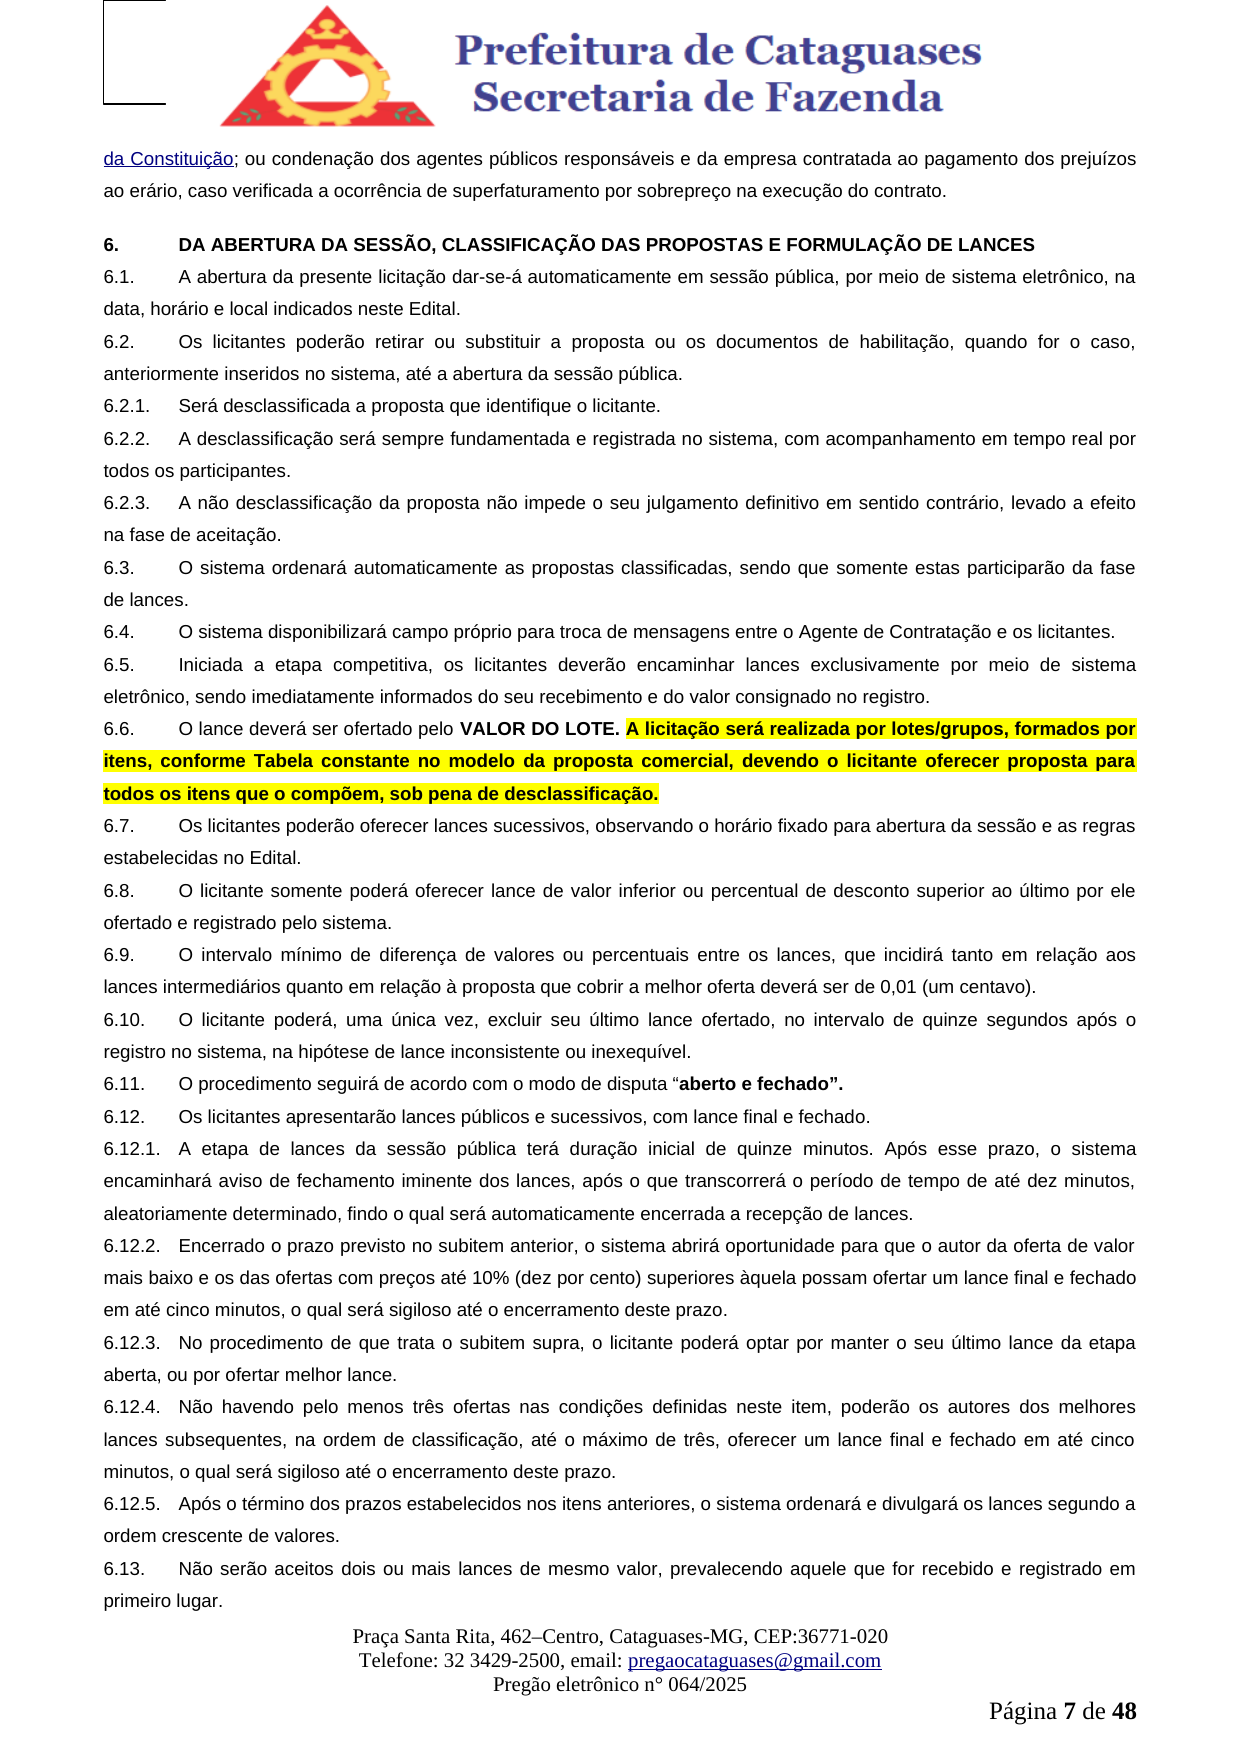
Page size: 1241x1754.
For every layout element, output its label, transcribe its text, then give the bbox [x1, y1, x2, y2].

list O intervalo mínimo de diferença de valores ou percentuais entre os lances, que incidirá tanto em relação aos lances intermediários quanto em relação à proposta que cobrir a melhor oferta deverá ser de 0,01 (um centavo). [103, 944, 1137, 998]
list A não desclassificação da proposta não impede o seu julgamento definitivo em sentido contrário, levado a efeito na fase de aceitação. [103, 492, 1137, 546]
list Não havendo pelo menos três ofertas nas condições definidas neste item, poderão os autores dos melhores lances subsequentes, na ordem de classificação, até o máximo de três, oferecer um lance final e fechado em até cinco minutos, o qual será sigiloso até o encerramento deste prazo. [103, 1396, 1137, 1482]
list Será desclassificada a proposta que identifique o licitante. [103, 395, 1137, 417]
list O lance deverá ser ofertado pelo VALOR DO LOTE. A licitação será realizada por lotes/grupos, formados por itens, conforme Tabela constante no modelo da proposta comercial, devendo o licitante oferecer proposta para todos os itens que o compõem, sob pena de desclassificação. [103, 772, 1137, 804]
list Encerrado o prazo previsto no subitem anterior, o sistema abrirá oportunidade para que o autor da oferta de valor mais baixo e os das ofertas com preços até 10% (dez por cento) superiores àquela possam ofertar um lance final e fechado em até cinco minutos, o qual será sigiloso até o encerramento deste prazo. [103, 1235, 1137, 1321]
list DA ABERTURA DA SESSÃO, CLASSIFICAÇÃO DAS PROPOSTAS E FORMULAÇÃO DE LANCES [103, 234, 1137, 255]
list O licitante somente poderá oferecer lance de valor inferior ou percentual de desconto superior ao último por ele ofertado e registrado pelo sistema. [103, 879, 1137, 933]
list Os licitantes poderão oferecer lances sucessivos, observando o horário fixado para abertura da sessão e as regras estabelecidas no Edital. [103, 815, 1137, 869]
list Após o término dos prazos estabelecidos nos itens anteriores, o sistema ordenará e divulgará os lances segundo a ordem crescente de valores. [103, 1493, 1137, 1547]
picture [165, 0, 1075, 148]
list O sistema ordenará automaticamente as propostas classificadas, sendo que somente estas participarão da fase de lances. [103, 557, 1137, 610]
list O lance deverá ser ofertado pelo VALOR DO LOTE. A licitação será realizada por lotes/grupos, formados por itens, conforme Tabela constante no modelo da proposta comercial, devendo o licitante oferecer proposta para todos os itens que o compõem, sob pena de desclassificação. [103, 718, 1137, 750]
list O procedimento seguirá de acordo com o modo de disputa “aberto e fechado”. [103, 1073, 1137, 1095]
list Iniciada a etapa competitiva, os licitantes deverão encaminhar lances exclusivamente por meio de sistema eletrônico, sendo imediatamente informados do seu recebimento e do valor consignado no registro. [103, 653, 1137, 707]
list A etapa de lances da sessão pública terá duração inicial de quinze minutos. Após esse prazo, o sistema encaminhará aviso de fechamento iminente dos lances, após o que transcorrerá o período de tempo de até dez minutos, aleatoriamente determinado, findo o qual será automaticamente encerrada a recepção de lances. [103, 1138, 1137, 1224]
list Não serão aceitos dois ou mais lances de mesmo valor, prevalecendo aquele que for recebido e registrado em primeiro lugar. [103, 1558, 1137, 1611]
list O sistema disponibilizará campo próprio para troca de mensagens entre o Agente de Contratação e os licitantes. [103, 621, 1137, 643]
list A desclassificação será sempre fundamentada e registrada no sistema, com acompanhamento em tempo real por todos os participantes. [103, 427, 1137, 481]
list Os licitantes poderão retirar ou substituir a proposta ou os documentos de habilitação, quando for o caso, anteriormente inseridos no sistema, até a abertura da sessão pública. [103, 331, 1137, 384]
list A abertura da presente licitação dar-se-á automaticamente em sessão pública, por meio de sistema eletrônico, na data, horário e local indicados neste Edital. [103, 266, 1137, 320]
list Os licitantes apresentarão lances públicos e sucessivos, com lance final e fechado. [103, 1106, 1137, 1127]
list No procedimento de que trata o subitem supra, o licitante poderá optar por manter o seu último lance da etapa aberta, ou por ofertar melhor lance. [103, 1332, 1137, 1385]
list O licitante poderá, uma única vez, excluir seu último lance ofertado, no intervalo de quinze segundos após o registro no sistema, na hipótese de lance inconsistente ou inexequível. [103, 1009, 1137, 1062]
